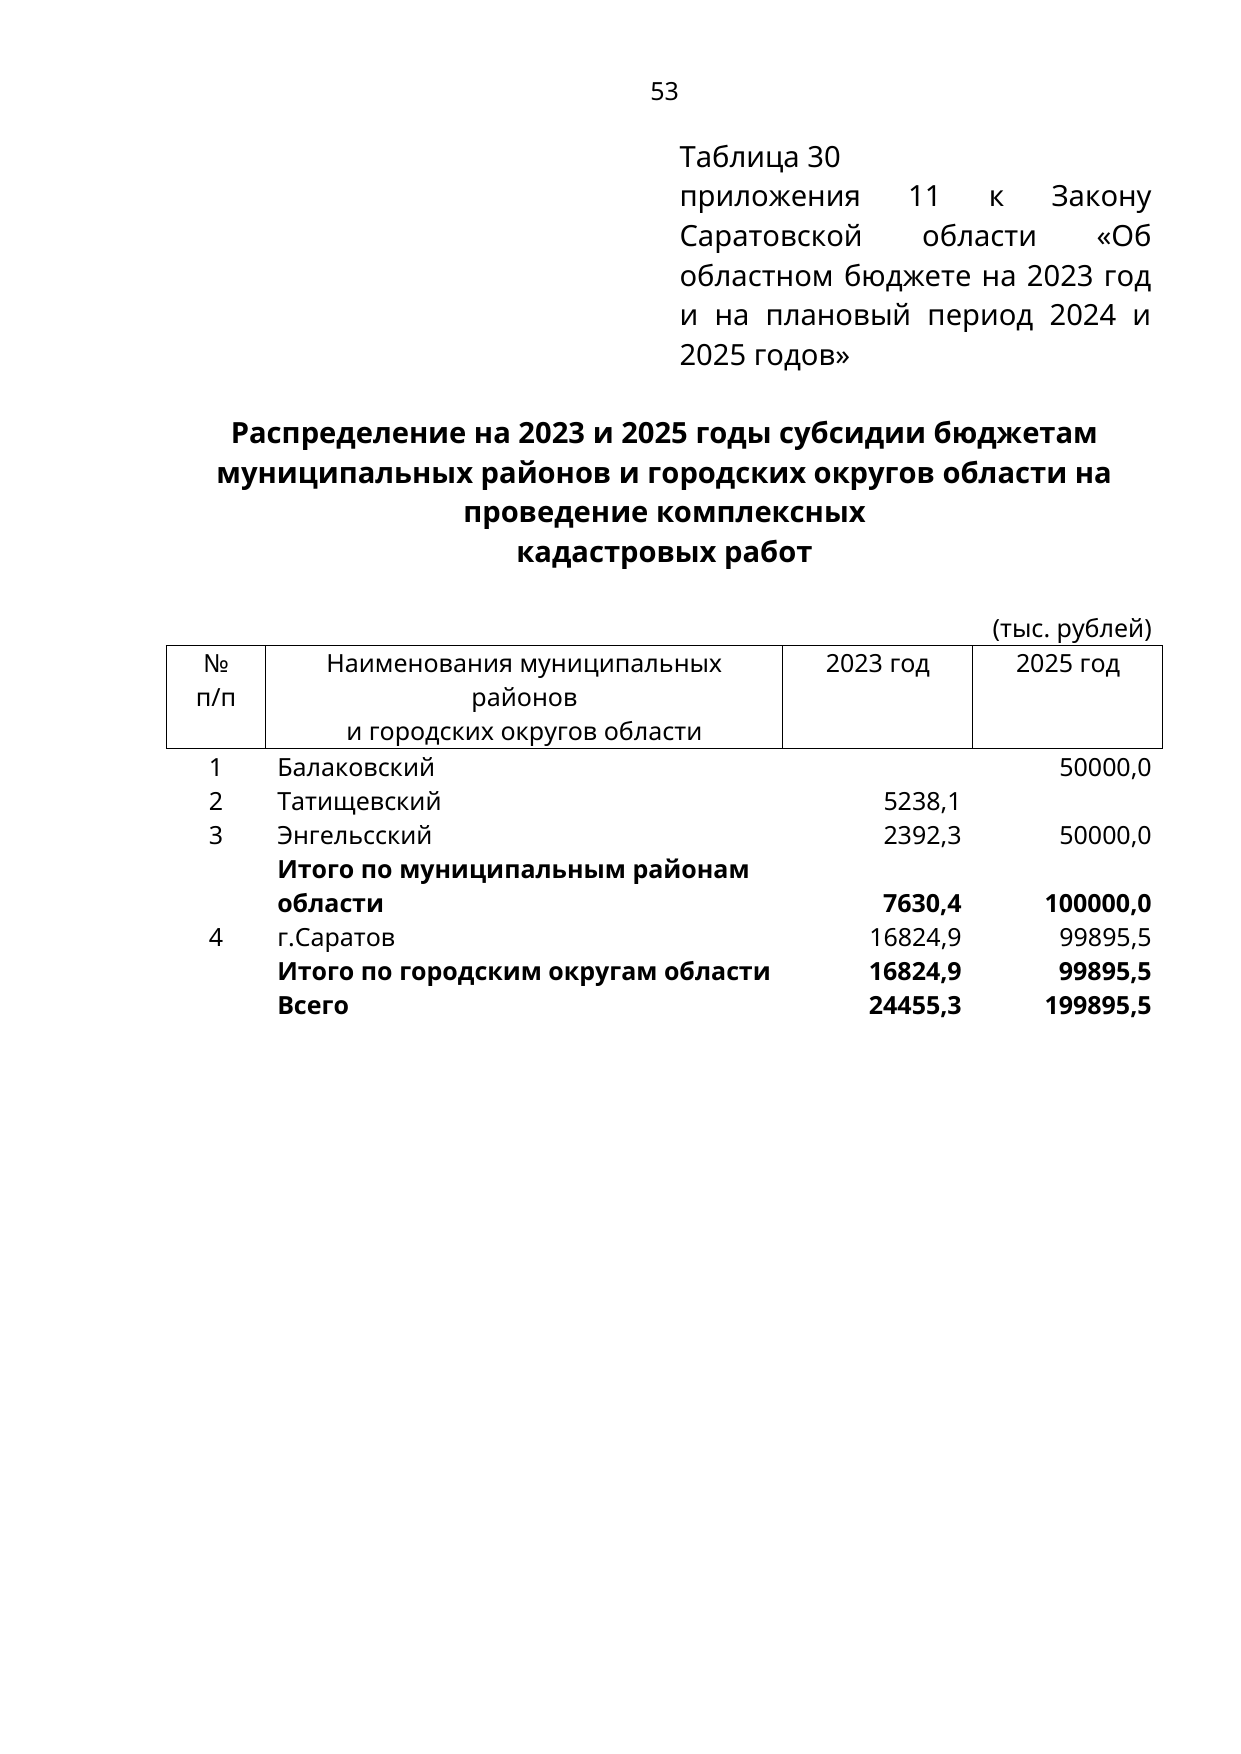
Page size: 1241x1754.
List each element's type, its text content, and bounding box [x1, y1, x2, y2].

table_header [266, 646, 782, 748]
text кадастровых работ [177, 531, 1152, 571]
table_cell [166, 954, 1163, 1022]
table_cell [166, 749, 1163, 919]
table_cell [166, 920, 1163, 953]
subtitle приложения 11 к Закону Саратовской области «Об областном бюджете на 2023 год и на плановый период 2024 и 2025 годов» [679, 176, 1152, 374]
text (тыс. рублей) [177, 611, 1152, 645]
text Распределение на 2023 и 2025 годы субсидии бюджетам муниципальных районов и городских округов области на проведение комплексных [177, 412, 1152, 531]
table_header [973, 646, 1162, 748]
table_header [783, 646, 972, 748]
subtitle Таблица 30 [679, 136, 1152, 176]
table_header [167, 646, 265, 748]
